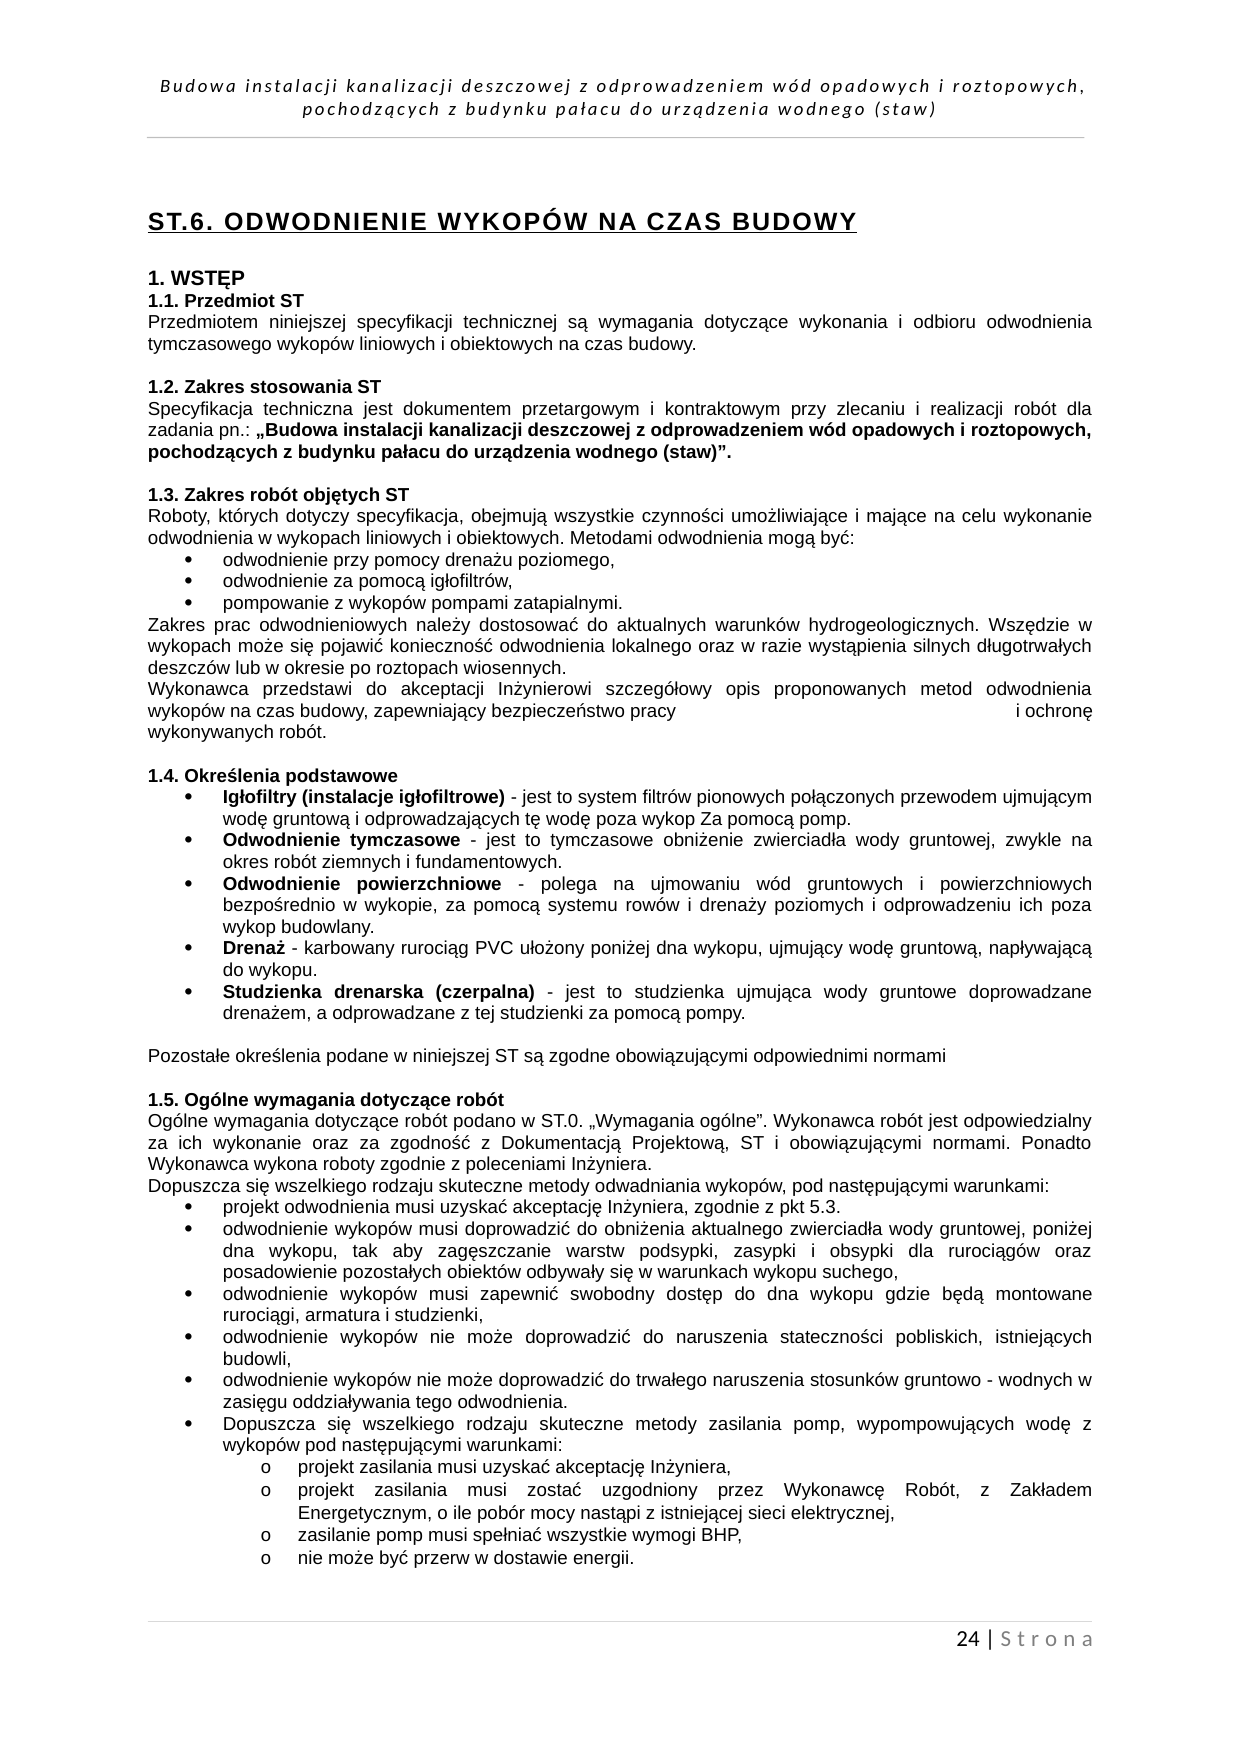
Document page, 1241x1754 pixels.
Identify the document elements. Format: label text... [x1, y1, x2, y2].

text Przedmiotem niniejszej specyfikacji technicznej są wymagania dotyczące wykonania i odbioru odwodnienia tymczasowego wykopów liniowych i obiektowych na czas budowy. [148, 311, 1092, 354]
text Dopuszcza się wszelkiego rodzaju skuteczne metody odwadniania wykopów, pod następującymi warunkami: [148, 1174, 1092, 1196]
list odwodnienie przy pomocy drenażu poziomego, [185, 548, 1092, 570]
text Wykonawca przedstawi do akceptacji Inżynierowi szczegółowy opis proponowanych metod odwodnienia wykopów na czas budowy, zapewniający bezpieczeństwo pracy i ochronę [148, 678, 1092, 721]
list pompowanie z wykopów pompami zatapialnymi. [185, 592, 1092, 613]
list odwodnienie wykopów musi zapewnić swobodny dostęp do dna wykopu gdzie będą montowane rurociągi, armatura i studzienki, [185, 1283, 1092, 1326]
text Zakres prac odwodnieniowych należy dostosować do aktualnych warunków hydrogeologicznych. Wszędzie w wykopach może się pojawić konieczność odwodnienia lokalnego oraz w razie wystąpienia silnych długotrwałych deszczów lub w okresie po roztopach wiosennych. [148, 613, 1092, 678]
list Igłofiltry (instalacje igłofiltrowe) - jest to system filtrów pionowych połączonych przewodem ujmującym wodę gruntową i odprowadzających tę wodę poza wykop Za pomocą pomp. [185, 786, 1092, 829]
list Dopuszcza się wszelkiego rodzaju skuteczne metody zasilania pomp, wypompowujących wodę z wykopów pod następującymi warunkami: [185, 1412, 1092, 1456]
text Roboty, których dotyczy specyfikacja, obejmują wszystkie czynności umożliwiające i mające na celu wykonanie odwodnienia w wykopach liniowych i obiektowych. Metodami odwodnienia mogą być: [148, 505, 1092, 548]
list zasilanie pomp musi spełniać wszystkie wymogi BHP, [260, 1523, 1092, 1547]
list Drenaż - karbowany rurociąg PVC ułożony poniżej dna wykopu, ujmujący wodę gruntową, napływającą do wykopu. [185, 937, 1092, 980]
text 1.2. Zakres stosowania ST [148, 376, 1092, 397]
text 1.3. Zakres robót objętych ST [148, 484, 1092, 505]
list projekt zasilania musi zostać uzgodniony przez Wykonawcę Robót, z Zakładem Energetycznym, o ile pobór mocy nastąpi z istniejącej sieci elektrycznej, [260, 1479, 1092, 1523]
list projekt zasilania musi uzyskać akceptację Inżyniera, [260, 1456, 1092, 1479]
list Odwodnienie tymczasowe - jest to tymczasowe obniżenie zwierciadła wody gruntowej, zwykle na okres robót ziemnych i fundamentowych. [185, 829, 1092, 872]
list Studzienka drenarska (czerpalna) - jest to studzienka ujmująca wody gruntowe doprowadzane drenażem, a odprowadzane z tej studzienki za pomocą pompy. [185, 980, 1092, 1024]
subtitle ST.6. ODWODNIENIE WYKOPÓW NA CZAS BUDOWY [148, 207, 1092, 236]
list odwodnienie wykopów musi doprowadzić do obniżenia aktualnego zwierciadła wody gruntowej, poniżej dna wykopu, tak aby zagęszczanie warstw podsypki, zasypki i obsypki dla rurociągów oraz posadowienie pozostałych obiektów odbywały się w warunkach wykopu suchego, [185, 1218, 1092, 1283]
list projekt odwodnienia musi uzyskać akceptację Inżyniera, zgodnie z pkt 5.3. [185, 1196, 1092, 1218]
text Specyfikacja techniczna jest dokumentem przetargowym i kontraktowym przy zlecaniu i realizacji robót dla zadania pn.: „Budowa instalacji kanalizacji deszczowej z odprowadzeniem wód opadowych i roztopowych, pochodzących z budynku pałacu do urządzenia wodnego (staw)”. [148, 397, 1092, 462]
text wykonywanych robót. [148, 721, 1092, 743]
text Pozostałe określenia podane w niniejszej ST są zgodne obowiązującymi odpowiednimi normami [148, 1045, 1092, 1067]
text 1.5. Ogólne wymagania dotyczące robót [148, 1088, 1092, 1110]
text 1. WSTĘP [148, 266, 1092, 290]
list odwodnienie wykopów nie może doprowadzić do naruszenia stateczności pobliskich, istniejących budowli, [185, 1326, 1092, 1369]
text Ogólne wymagania dotyczące robót podano w ST.0. „Wymagania ogólne”. Wykonawca robót jest odpowiedzialny za ich wykonanie oraz za zgodność z Dokumentacją Projektową, ST i obowiązującymi normami. Ponadto Wykonawca wykona roboty zgodnie z poleceniami Inżyniera. [148, 1110, 1092, 1174]
list Odwodnienie powierzchniowe - polega na ujmowaniu wód gruntowych i powierzchniowych bezpośrednio w wykopie, za pomocą systemu rowów i drenaży poziomych i odprowadzeniu ich poza wykop budowlany. [185, 872, 1092, 937]
list odwodnienie wykopów nie może doprowadzić do trwałego naruszenia stosunków gruntowo - wodnych w zasięgu oddziaływania tego odwodnienia. [185, 1369, 1092, 1412]
text 1.1. Przedmiot ST [148, 290, 1092, 311]
list odwodnienie za pomocą igłofiltrów, [185, 570, 1092, 592]
text 1.4. Określenia podstawowe [148, 764, 1092, 786]
list nie może być przerw w dostawie energii. [260, 1547, 1092, 1570]
